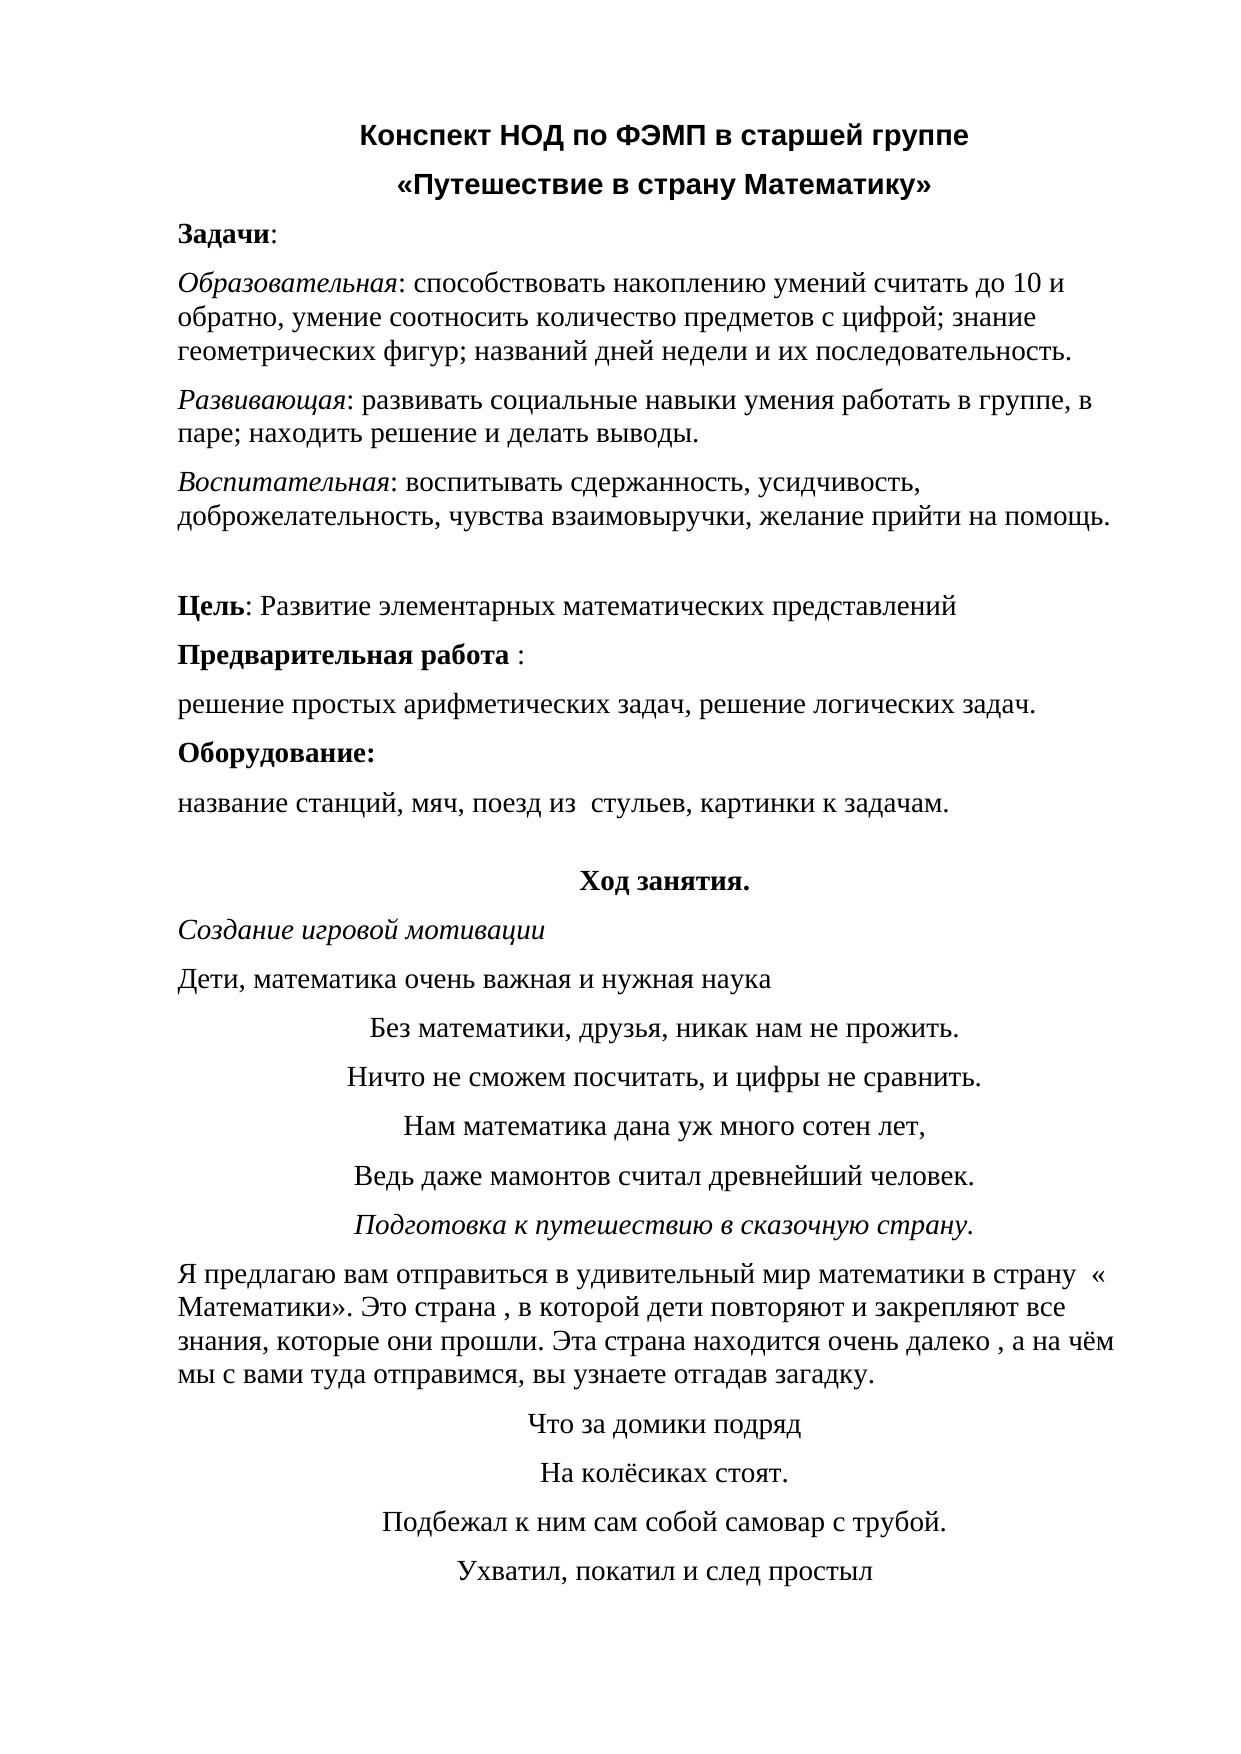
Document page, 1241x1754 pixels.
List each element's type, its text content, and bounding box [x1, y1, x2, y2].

text Подбежал к ним сам собой самовар с трубой. [177, 1504, 1152, 1538]
text Что за домики подряд [177, 1406, 1152, 1439]
text Ничто не сможем посчитать, и цифры не сравнить. [177, 1059, 1152, 1093]
text Предварительная работа : [177, 637, 1152, 671]
text Создание игровой мотивации [177, 912, 1152, 945]
text Задачи: [177, 216, 1152, 250]
text Образовательная: способствовать накоплению умений считать до 10 и обратно, умение соотносить количество предметов с цифрой; знание геометрических фигур; названий дней недели и их последовательность. [177, 266, 1152, 366]
text название станций, мяч, поезд из стульев, картинки к задачам. [177, 785, 1152, 847]
text Воспитательная: воспитывать сдержанность, усидчивость, доброжелательность, чувства взаимовыручки, желание прийти на помощь. [177, 464, 1152, 532]
text Ход занятия. [177, 863, 1152, 896]
text Нам математика дана уж много сотен лет, [177, 1108, 1152, 1142]
text решение простых арифметических задач, решение логических задач. [177, 686, 1152, 720]
text Ведь даже мамонтов считал древнейший человек. [177, 1158, 1152, 1191]
text «Путешествие в страну Математику» [177, 167, 1152, 201]
text Развивающая: развивать социальные навыки умения работать в группе, в паре; находить решение и делать выводы. [177, 382, 1152, 449]
text Я предлагаю вам отправиться в удивительный мир математики в страну « Математики». Это страна , в которой дети повторяют и закрепляют все знания, которые они прошли. Эта страна находится очень далеко , а на чём мы с вами туда отправимся, вы узнаете отгадав загадку. [177, 1256, 1152, 1390]
text Подготовка к путешествию в сказочную страну. [177, 1207, 1152, 1240]
text Дети, математика очень важная и нужная наука [177, 961, 1152, 994]
text Конспект НОД по ФЭМП в старшей группе [177, 118, 1152, 152]
text Цель: Развитие элементарных математических представлений [177, 588, 1152, 622]
text На колёсиках стоят. [177, 1455, 1152, 1488]
text Оборудование: [177, 736, 1152, 769]
text Ухватил, покатил и след простыл [177, 1553, 1152, 1587]
text Без математики, друзья, никак нам не прожить. [177, 1010, 1152, 1044]
